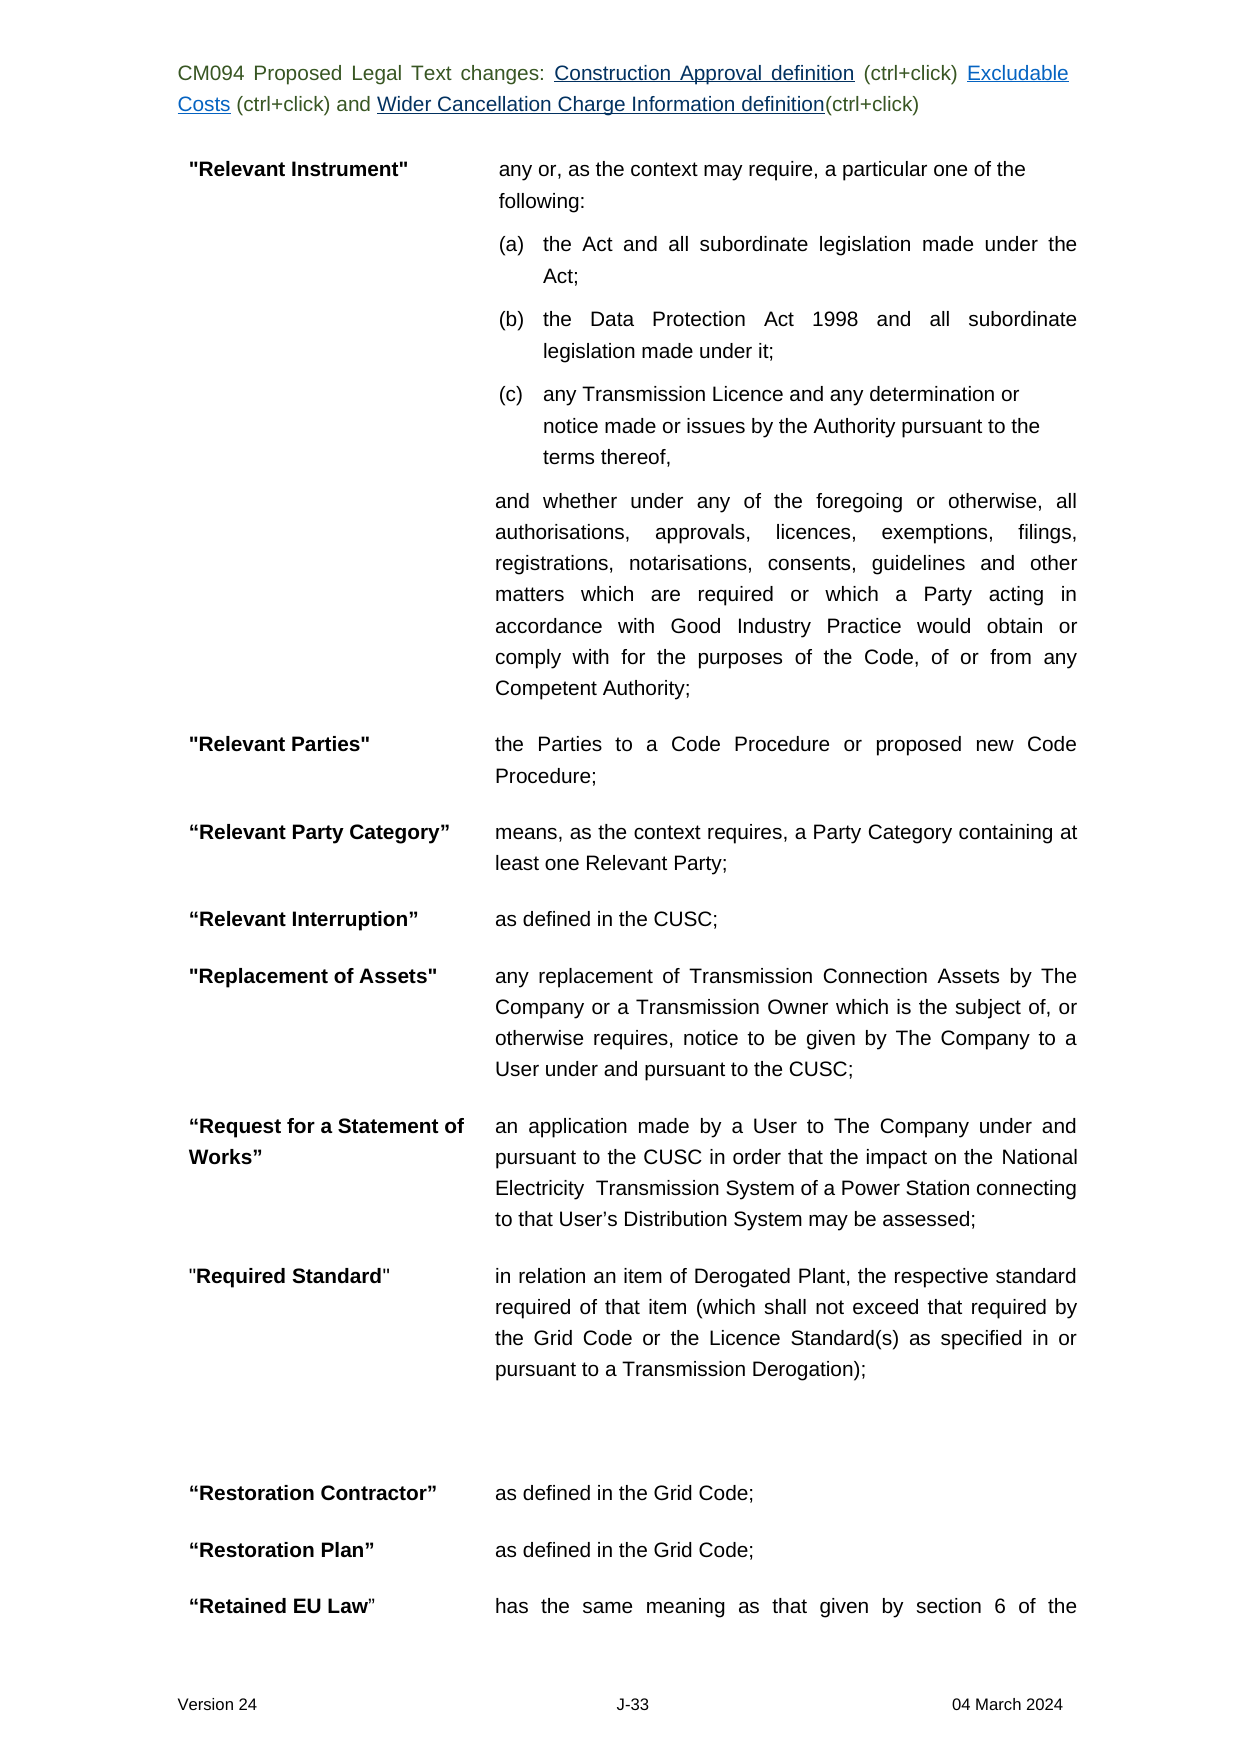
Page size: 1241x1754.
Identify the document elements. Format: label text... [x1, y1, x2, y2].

table_cell in relation an item of Derogated Plant, the respective standard required of that item (which shall not exceed that required by the Grid Code or the Licence Standard(s) as specified in or pursuant to a Transmission Derogation); [484, 1256, 1089, 1474]
table_cell “Request for a Statement of Works” [177, 1106, 484, 1256]
table_cell “Restoration Plan” [177, 1530, 484, 1586]
table_cell any replacement of Transmission Connection Assets by The Company or a Transmission Owner which is the subject of, or otherwise requires, notice to be given by The Company to a User under and pursuant to the CUSC; [484, 956, 1089, 1106]
table_cell an application made by a User to The Company under and pursuant to the CUSC in order that the impact on the National Electricity Transmission System of a Power Station connecting to that User’s Distribution System may be assessed; [484, 1106, 1089, 1256]
table_cell "Replacement of Assets" [177, 956, 484, 1106]
table_cell as defined in the Grid Code; [484, 1530, 1089, 1586]
table_cell "Relevant Parties" [177, 725, 484, 812]
table_cell as defined in the Grid Code; [484, 1474, 1089, 1530]
table_cell any or, as the context may require, a particular one of the following: (a) the Act and all subordinate legislation made under the Act; (b) the Data Protection Act 1998 and all subordinate legislation made under it; (c) any Transmission Licence and any determination or notice made or issues by the Authority pursuant to the terms thereof, and whether under any of the foregoing or otherwise, all authorisations, approvals, licences, exemptions, filings, registrations, notarisations, consents, guidelines and other matters which are required or which a Party acting in accordance with Good Industry Practice would obtain or comply with for the purposes of the Code, of or from any Competent Authority; [484, 150, 1089, 725]
table_cell as defined in the CUSC; [484, 900, 1089, 956]
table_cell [484, 1586, 1089, 1618]
table_cell means, as the context requires, a Party Category containing at least one Relevant Party; [484, 813, 1089, 900]
table_cell “Restoration Contractor” [177, 1474, 484, 1530]
table_cell "Required Standard" [177, 1256, 484, 1474]
table_cell “Retained EU Law” [177, 1586, 484, 1618]
table_cell "Relevant Instrument" [177, 150, 484, 725]
table_cell “Relevant Party Category” [177, 813, 484, 900]
table_cell “Relevant Interruption” [177, 900, 484, 956]
table_cell the Parties to a Code Procedure or proposed new Code Procedure; [484, 725, 1089, 812]
